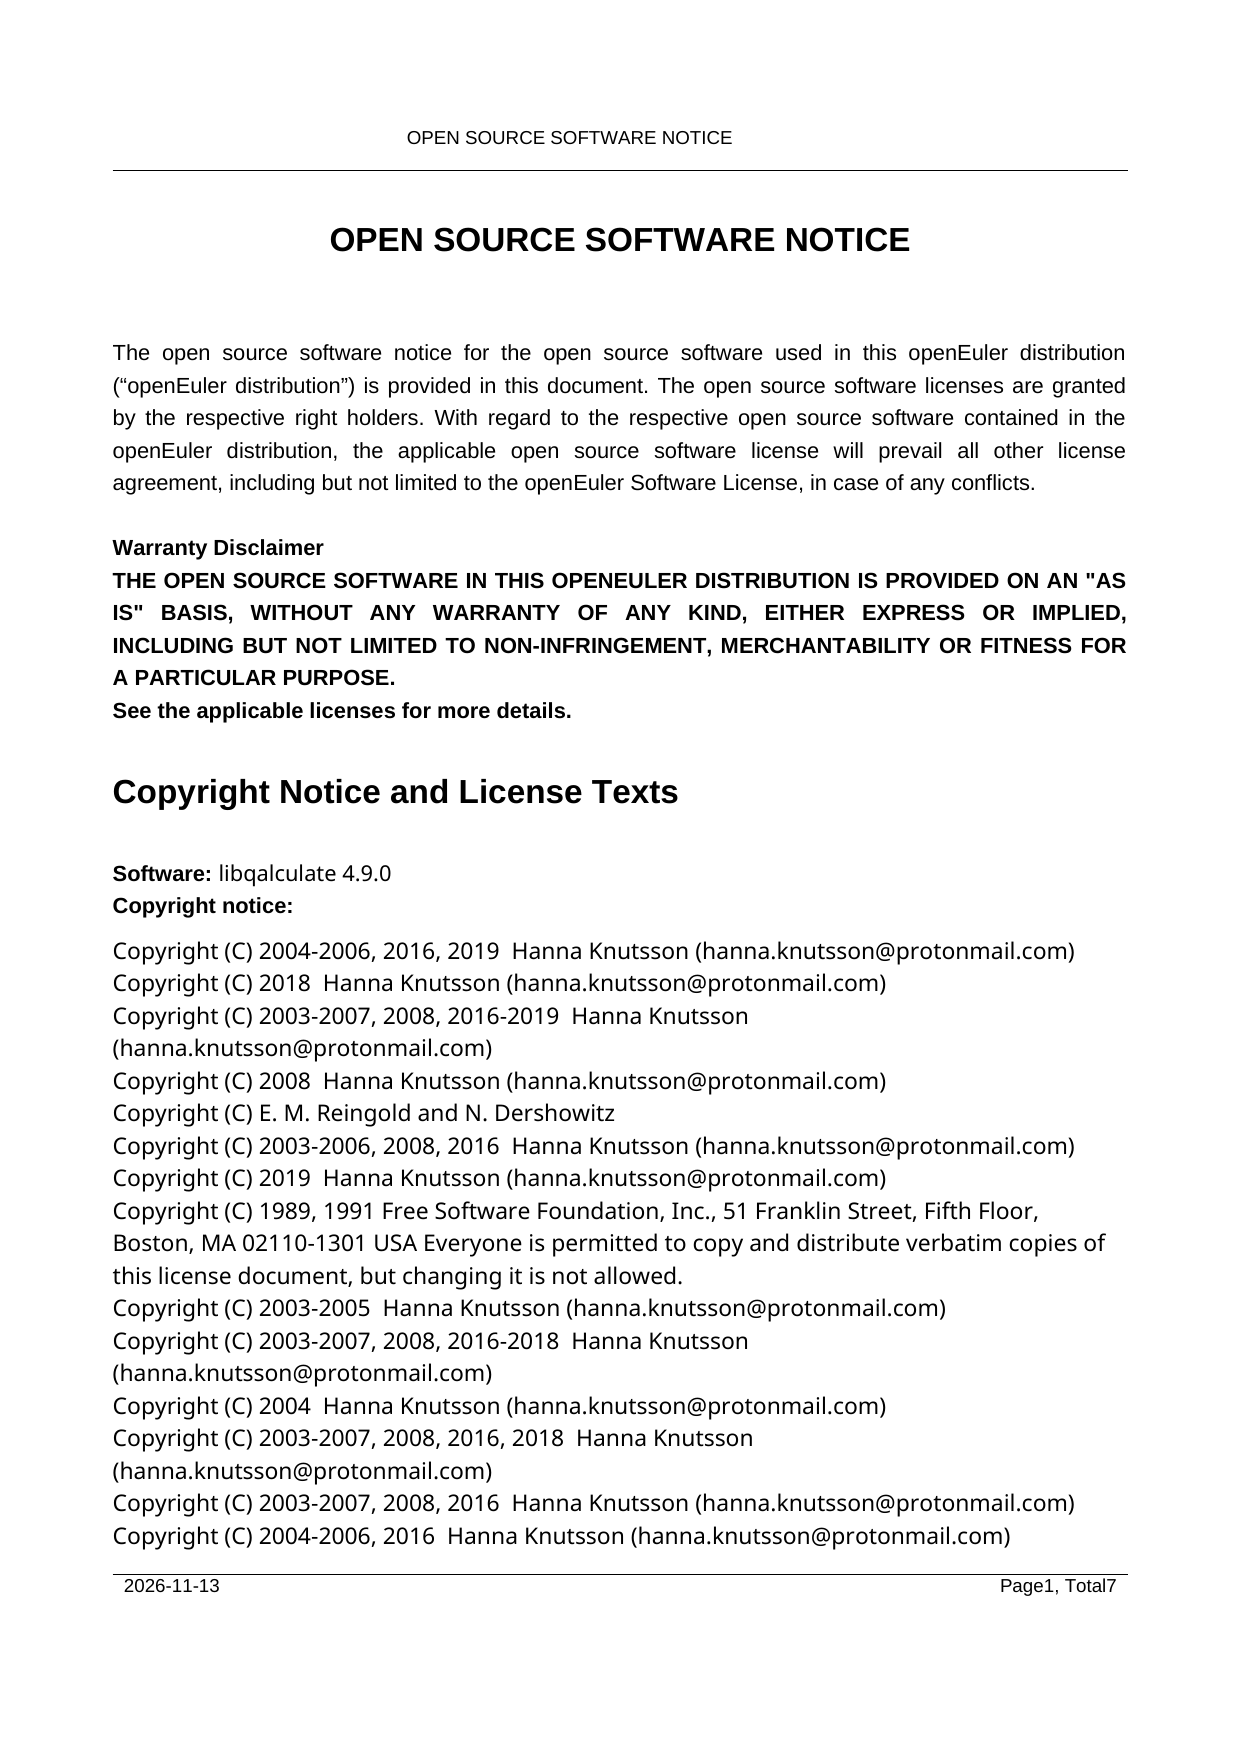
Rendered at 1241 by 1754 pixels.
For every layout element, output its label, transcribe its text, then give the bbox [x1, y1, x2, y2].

text Warranty Disclaimer [112, 531, 1128, 564]
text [112, 934, 1128, 1551]
text Copyright notice: [112, 889, 1128, 921]
text OPEN SOURCE SOFTWARE NOTICE [112, 206, 1128, 271]
text THE OPEN SOURCE SOFTWARE IN THIS OPENEULER DISTRIBUTION IS PROVIDED ON AN "AS IS" BASIS, WITHOUT ANY WARRANTY OF ANY KIND, EITHER EXPRESS OR IMPLIED, INCLUDING BUT NOT LIMITED TO NON-INFRINGEMENT, MERCHANTABILITY OR FITNESS FOR A PARTICULAR PURPOSE. See the applicable licenses for more details. [112, 564, 1128, 726]
text Copyright Notice and License Texts [112, 759, 1128, 824]
text The open source software notice for the open source software used in this openEuler distribution (“openEuler distribution”) is provided in this document. The open source software licenses are granted by the respective right holders. With regard to the respective open source software contained in the openEuler distribution, the applicable open source software license will prevail all other license agreement, including but not limited to the openEuler Software License, in case of any conflicts. [112, 336, 1128, 499]
title Software: libqalculate 4.9.0 [112, 856, 1128, 889]
